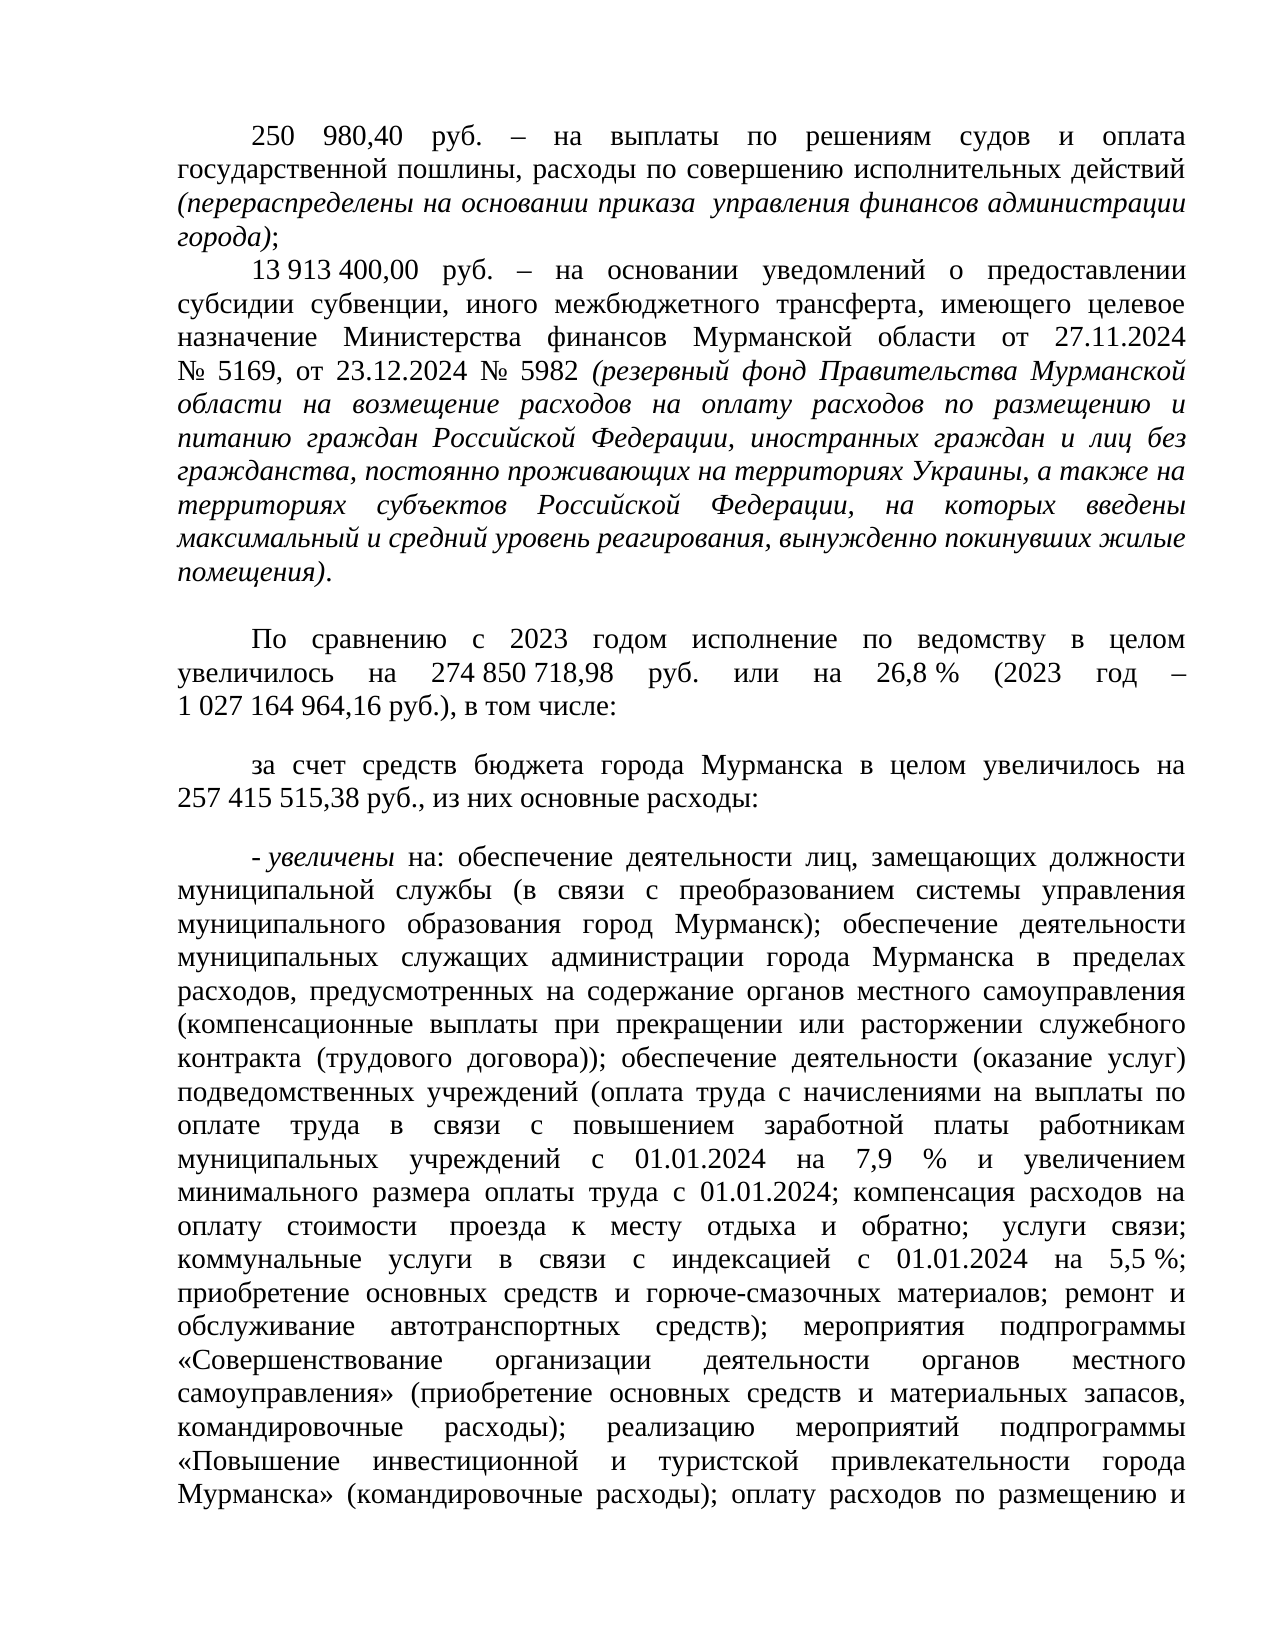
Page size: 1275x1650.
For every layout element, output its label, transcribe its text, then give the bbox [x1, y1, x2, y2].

text 13 913 400,00 руб. – на основании уведомлений о предоставлении субсидии субвенции, иного межбюджетного трансферта, имеющего целевое назначение Министерства финансов Мурманской области от 27.11.2024 № 5169, от 23.12.2024 № 5982 (резервный фонд Правительства Мурманской области на возмещение расходов на оплату расходов по размещению и питанию граждан Российской Федерации, иностранных граждан и лиц без гражданства, постоянно проживающих на территориях Украины, а также на территориях субъектов Российской Федерации, на которых введены максимальный и средний уровень реагирования, вынужденно покинувших жилые помещения). [177, 252, 1186, 588]
text за счет средств бюджета города Мурманска в целом увеличилось на 257 415 515,38 руб., из них основные расходы: [177, 747, 1186, 814]
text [177, 839, 1186, 1510]
text По сравнению с 2023 годом исполнение по ведомству в целом увеличилось на 274 850 718,98 руб. или на 26,8 % (2023 год – 1 027 164 964,16 руб.), в том числе: [177, 621, 1186, 722]
text 250 980,40 руб. – на выплаты по решениям судов и оплата государственной пошлины, расходы по совершению исполнительных действий (перераспределены на основании приказа управления финансов администрации города); [177, 118, 1186, 252]
